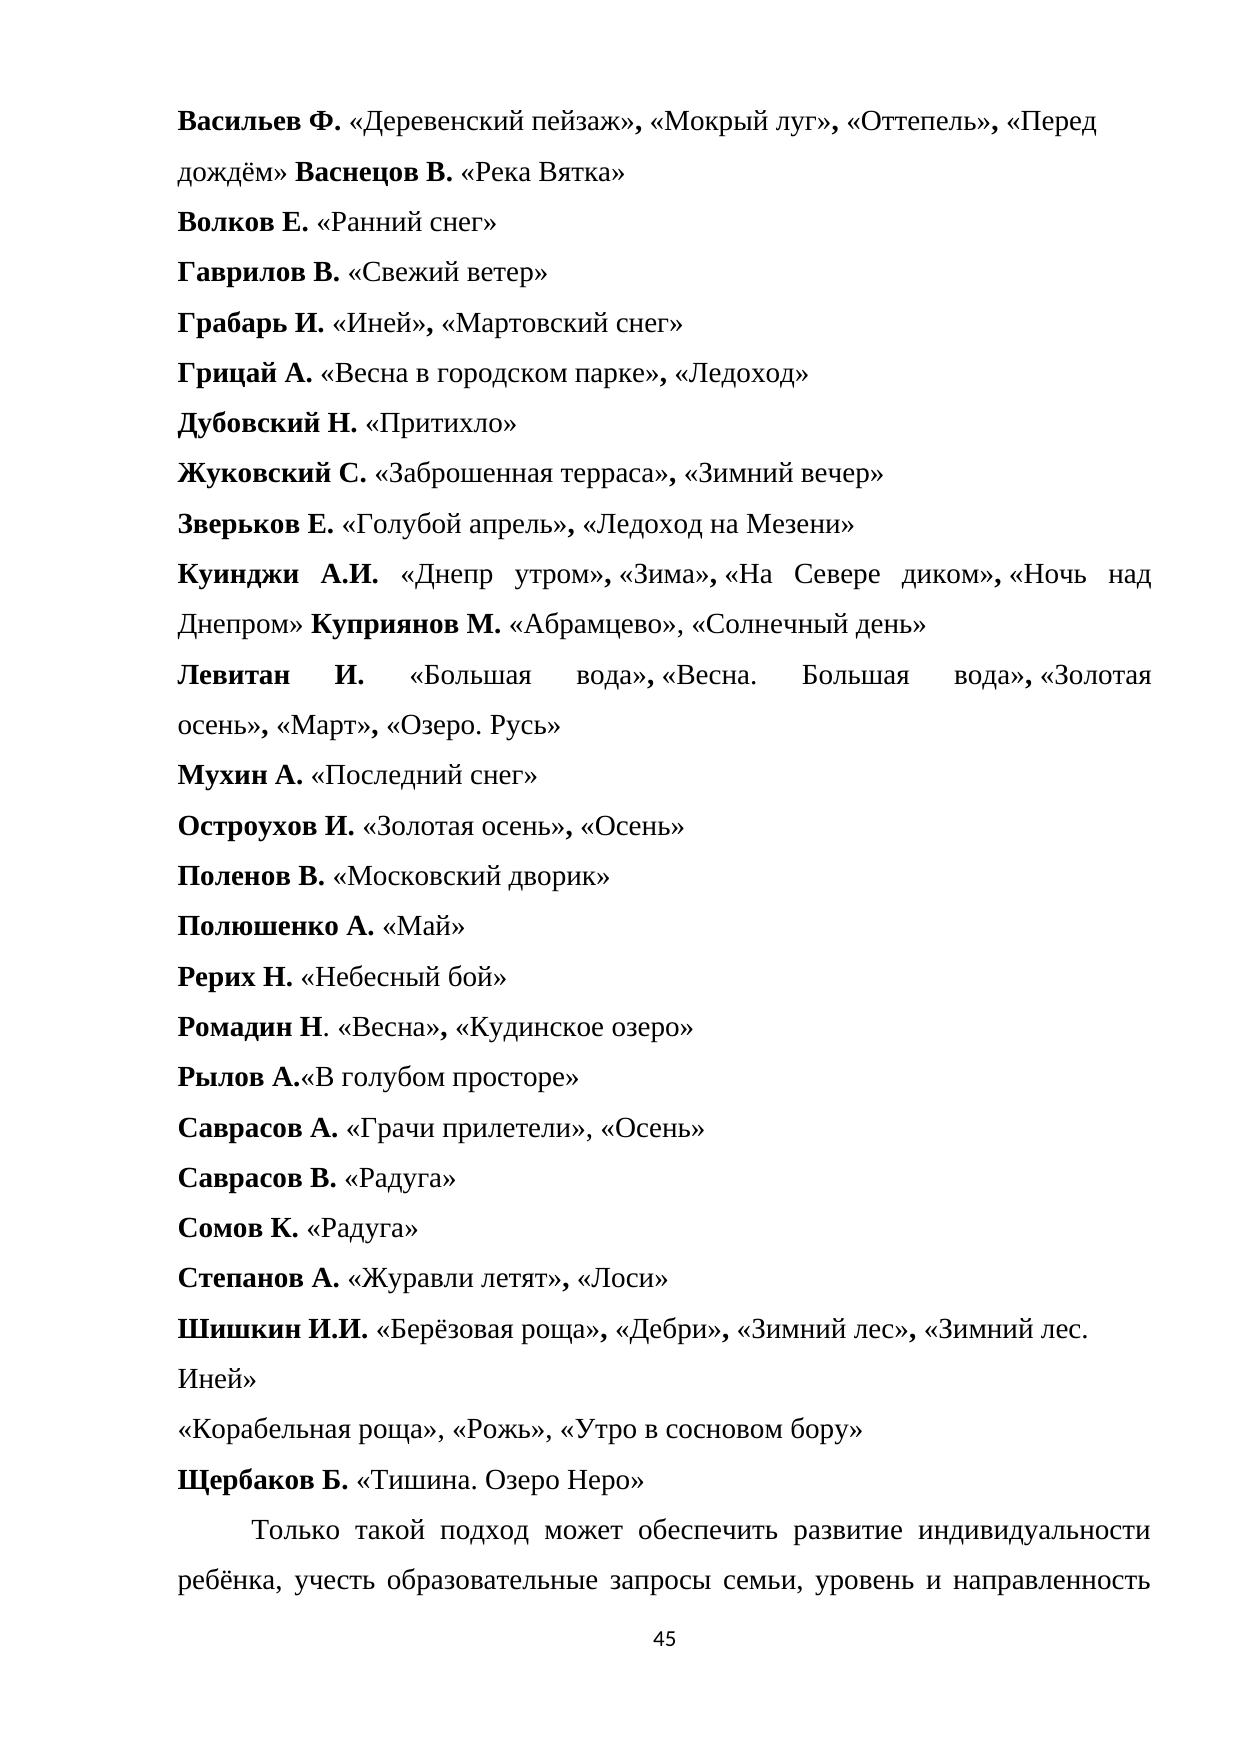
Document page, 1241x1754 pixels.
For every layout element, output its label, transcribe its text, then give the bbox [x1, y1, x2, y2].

text Сомов К. «Радуга» [177, 1210, 1152, 1244]
text Волков Е. «Ранний снег» [177, 204, 1152, 238]
text Мухин А. «Последний снег» [177, 757, 1152, 791]
text Грабарь И. «Иней», «Мартовский снег» [177, 305, 1152, 338]
text Зверьков Е. «Голубой апрель», «Ледоход на Мезени» [177, 506, 1152, 539]
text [177, 1512, 1152, 1596]
text Саврасов В. «Радуга» [177, 1160, 1152, 1193]
text Рерих Н. «Небесный бой» [177, 959, 1152, 992]
text Рылов А.«В голубом просторе» [177, 1059, 1152, 1093]
text Жуковский С. «Заброшенная терраса», «Зимний вечер» [177, 456, 1152, 489]
text Грицай А. «Весна в городском парке», «Ледоход» [177, 355, 1152, 388]
text Степанов А. «Журавли летят», «Лоси» [177, 1261, 1152, 1294]
text Гаврилов В. «Свежий ветер» [177, 254, 1152, 288]
text Полюшенко А. «Май» [177, 908, 1152, 942]
text Левитан И. «Большая вода», «Весна. Большая вода», «Золотая осень», «Март», «Озеро. Русь» [177, 657, 1152, 741]
text Дубовский Н. «Притихло» [177, 405, 1152, 439]
text Саврасов А. «Грачи прилетели», «Осень» [177, 1110, 1152, 1143]
text Остроухов И. «Золотая осень», «Осень» [177, 808, 1152, 841]
text «Корабельная роща», «Рожь», «Утро в сосновом бору» [177, 1412, 1152, 1445]
text Ромадин Н. «Весна», «Кудинское озеро» [177, 1009, 1152, 1043]
text Щербаков Б. «Тишина. Озеро Неро» [177, 1462, 1152, 1495]
text Шишкин И.И. «Берёзовая роща», «Дебри», «Зимний лес», «Зимний лес. Иней» [177, 1311, 1152, 1395]
text Куинджи А.И. «Днепр утром», «Зима», «На Севере диком», «Ночь над Днепром» Куприянов М. «Абрамцево», «Солнечный день» [177, 556, 1152, 640]
text Поленов В. «Московский дворик» [177, 858, 1152, 892]
text Васильев Ф. «Деревенский пейзаж», «Мокрый луг», «Оттепель», «Перед дождём» Васнецов В. «Река Вятка» [177, 103, 1152, 187]
